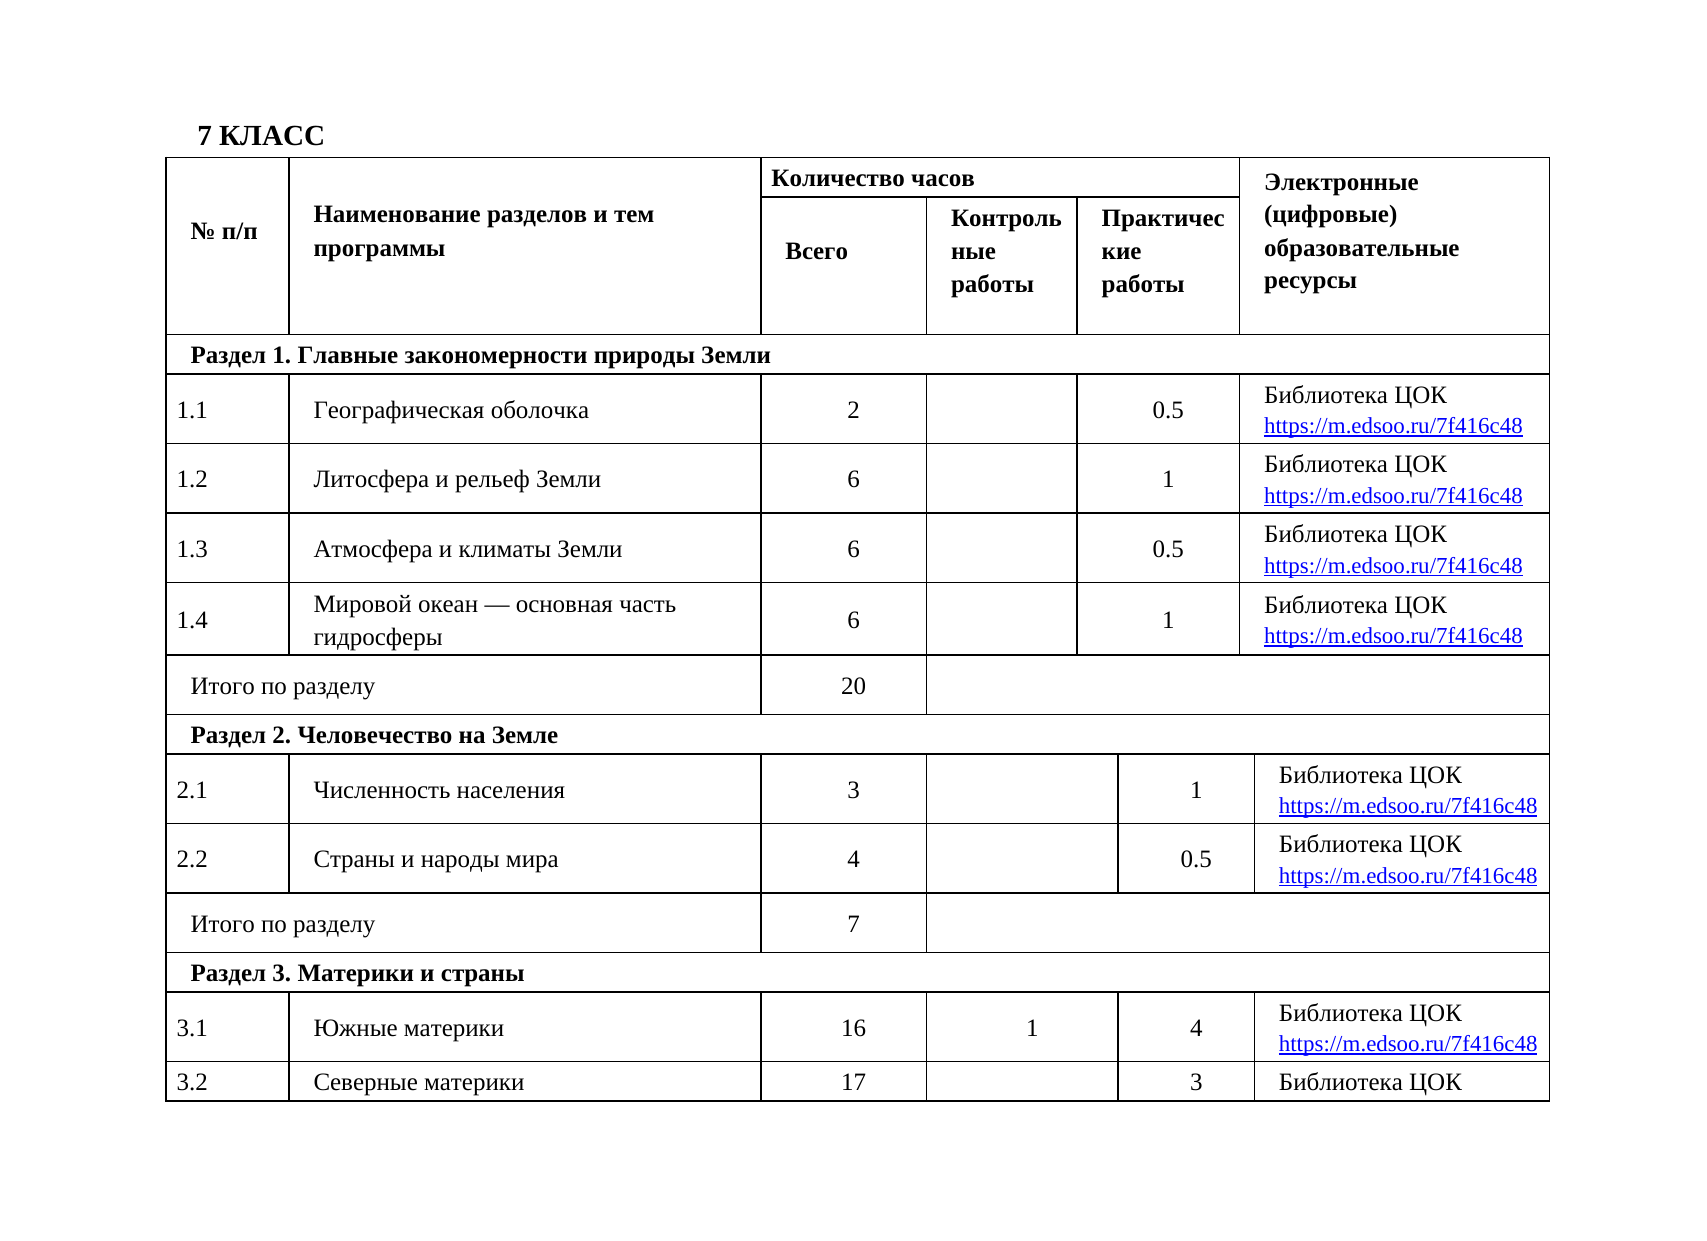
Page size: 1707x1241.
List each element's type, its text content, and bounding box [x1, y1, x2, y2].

table_cell 16 [762, 993, 926, 1061]
table_cell 1 [1078, 444, 1239, 512]
table_cell Практические работы [1078, 198, 1239, 334]
table_cell Южные материки [290, 993, 760, 1061]
table_cell 6 [762, 444, 926, 512]
table_cell 1.4 [167, 583, 288, 654]
table_cell [927, 755, 1117, 823]
table_cell Атмосфера и климаты Земли [290, 514, 760, 582]
table_cell 17 [762, 1062, 926, 1100]
table_cell Библиотека ЦОК https://m.edsoo.ru/7f416c48 [1240, 514, 1549, 582]
table_cell Мировой океан — основная часть гидросферы [290, 583, 760, 654]
table_cell [927, 824, 1117, 892]
table_cell Раздел 2. Человечество на Земле [167, 715, 1549, 753]
table_cell 3 [762, 755, 926, 823]
table_cell Итого по разделу [167, 894, 760, 952]
table_cell Библиотека ЦОК https://m.edsoo.ru/7f416c48 [1255, 755, 1549, 823]
table_cell Численность населения [290, 755, 760, 823]
table_cell Страны и народы мира [290, 824, 760, 892]
table_header Количество часов [762, 158, 1239, 196]
table_cell Географическая оболочка [290, 375, 760, 443]
table_cell Библиотека ЦОК https://m.edsoo.ru/7f416c48 [1240, 583, 1549, 654]
table_cell Итого по разделу [167, 656, 760, 714]
table_header Электронные (цифровые) образовательные ресурсы [1240, 158, 1549, 334]
table_cell 6 [762, 514, 926, 582]
table_cell 0.5 [1078, 375, 1239, 443]
table_cell 2.2 [167, 824, 288, 892]
table_cell 7 [762, 894, 926, 952]
table_cell Библиотека ЦОК https://m.edsoo.ru/7f416c48 [1240, 444, 1549, 512]
table_cell 20 [762, 656, 926, 714]
table_cell [927, 444, 1076, 512]
table_cell [927, 514, 1076, 582]
table_cell 4 [762, 824, 926, 892]
table_cell 6 [762, 583, 926, 654]
table_cell Раздел 3. Материки и страны [167, 953, 1549, 991]
table_cell Раздел 1. Главные закономерности природы Земли [167, 335, 1549, 373]
table_cell 3.2 [167, 1062, 288, 1100]
table_header № п/п [167, 158, 288, 334]
table_cell 0.5 [1078, 514, 1239, 582]
table_cell Библиотека ЦОК https://m.edsoo.ru/7f416c48 [1255, 824, 1549, 892]
table_cell 1 [1078, 583, 1239, 654]
text 7 КЛАСС [190, 118, 1618, 152]
table_cell 4 [1119, 993, 1254, 1061]
table_cell 1.3 [167, 514, 288, 582]
table_cell 2 [762, 375, 926, 443]
table_cell [927, 894, 1549, 952]
table_cell [927, 375, 1076, 443]
table_cell 1 [927, 993, 1117, 1061]
table_cell Северные материки [290, 1062, 760, 1100]
table_cell 3 [1119, 1062, 1254, 1100]
table_cell 1.1 [167, 375, 288, 443]
table_cell [927, 656, 1549, 714]
table_cell 1 [1119, 755, 1254, 823]
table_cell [1255, 1062, 1549, 1100]
table_header Наименование разделов и тем программы [290, 158, 760, 334]
table_cell 3.1 [167, 993, 288, 1061]
table_cell Всего [762, 198, 926, 334]
table_cell [927, 1062, 1117, 1100]
table_cell 1.2 [167, 444, 288, 512]
table_cell Контрольные работы [927, 198, 1076, 334]
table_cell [1255, 993, 1549, 1061]
table_cell 0.5 [1119, 824, 1254, 892]
table_cell [927, 583, 1076, 654]
table_cell Литосфера и рельеф Земли [290, 444, 760, 512]
table_cell 2.1 [167, 755, 288, 823]
table_cell Библиотека ЦОК https://m.edsoo.ru/7f416c48 [1240, 375, 1549, 443]
